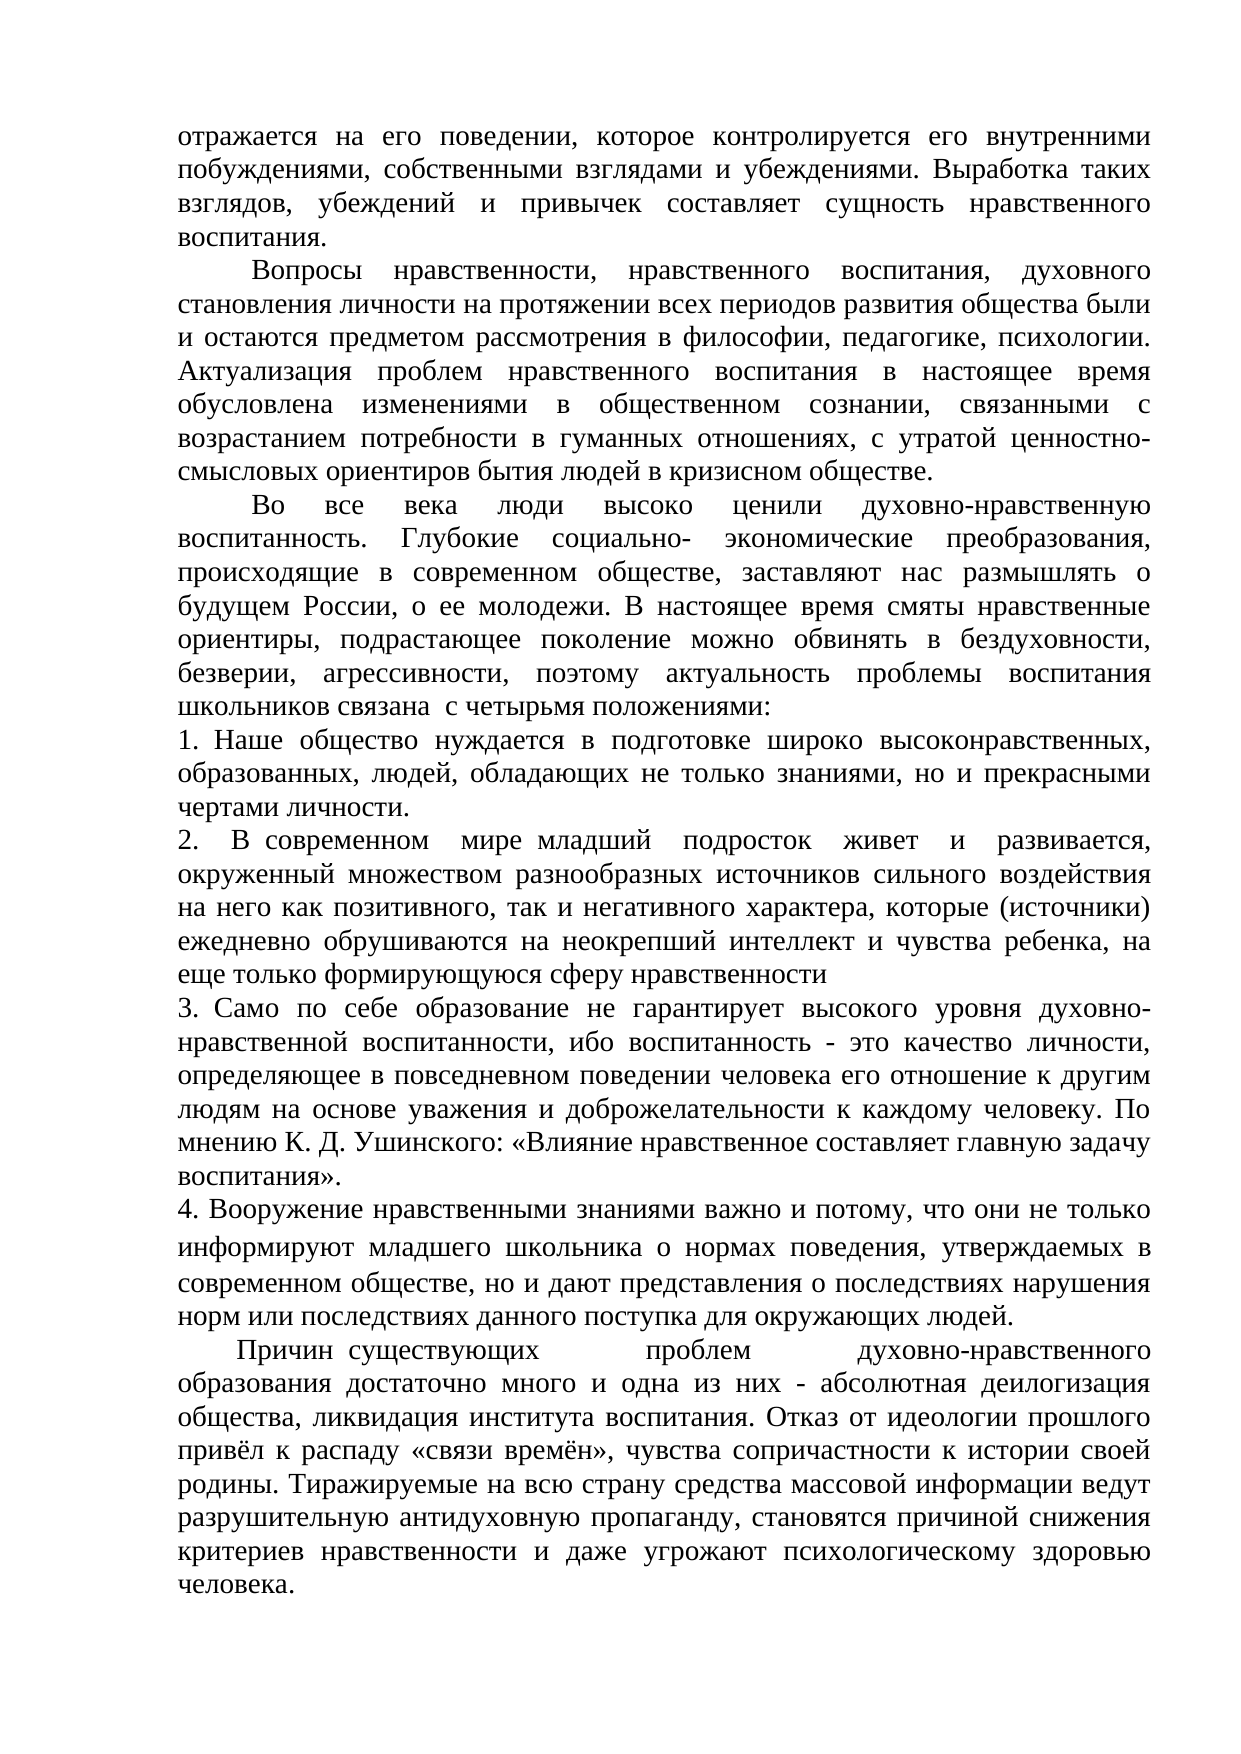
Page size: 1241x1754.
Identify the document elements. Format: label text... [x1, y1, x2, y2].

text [177, 118, 1152, 252]
text Во все века люди высоко ценили духовно-нравственную воспитанность. Глубокие социально- экономические преобразования, происходящие в современном обществе, заставляют нас размышлять о будущем России, о ее молодежи. В настоящее время смяты нравственные ориентиры, подрастающее поколение можно обвинять в бездуховности, безверии, агрессивности, поэтому актуальность проблемы воспитания школьников связана с четырьмя положениями: [177, 487, 1152, 722]
text 3. Само по себе образование не гарантирует высокого уровня духовно-нравственной воспитанности, ибо воспитанность - это качество личности, определяющее в повседневном поведении человека его отношение к другим людям на основе уважения и доброжелательности к каждому человеку. По мнению К. Д. Ушинского: «Влияние нравственное составляет главную задачу воспитания». [177, 990, 1152, 1191]
text 2. В современном мире младший подросток живет и развивается, окруженный множеством разнообразных источников сильного воздействия на него как позитивного, так и негативного характера, которые (источники) ежедневно обрушиваются на неокрепший интеллект и чувства ребенка, на еще только формирующуюся сферу нравственности [177, 822, 1152, 990]
text Причин существующих проблем духовно-нравственного образования достаточно много и одна из них - абсолютная деилогизация общества, ликвидация института воспитания. Отказ от идеологии прошлого привёл к распаду «связи времён», чувства сопричастности к истории своей родины. Тиражируемые на всю страну средства массовой информации ведут разрушительную антидуховную пропаганду, становятся причиной снижения критериев нравственности и даже угрожают психологическому здоровью человека. [177, 1332, 1152, 1600]
text 1. Наше общество нуждается в подготовке широко высоконравственных, образованных, людей, обладающих не только знаниями, но и прекрасными чертами личности. [177, 722, 1152, 822]
text Вопросы нравственности, нравственного воспитания, духовного становления личности на протяжении всех периодов развития общества были и остаются предметом рассмотрения в философии, педагогике, психологии. Актуализация проблем нравственного воспитания в настоящее время обусловлена изменениями в общественном сознании, связанными с возрастанием потребности в гуманных отношениях, с утратой ценностно-смысловых ориентиров бытия людей в кризисном обществе. [177, 252, 1152, 487]
text 4. Вооружение нравственными знаниями важно и потому, что они не только информируют младшего школьника о нормах поведения, утверждаемых в современном обществе, но и дают представления о последствиях нарушения норм или последствиях данного поступка для окружающих людей. [177, 1191, 1152, 1332]
